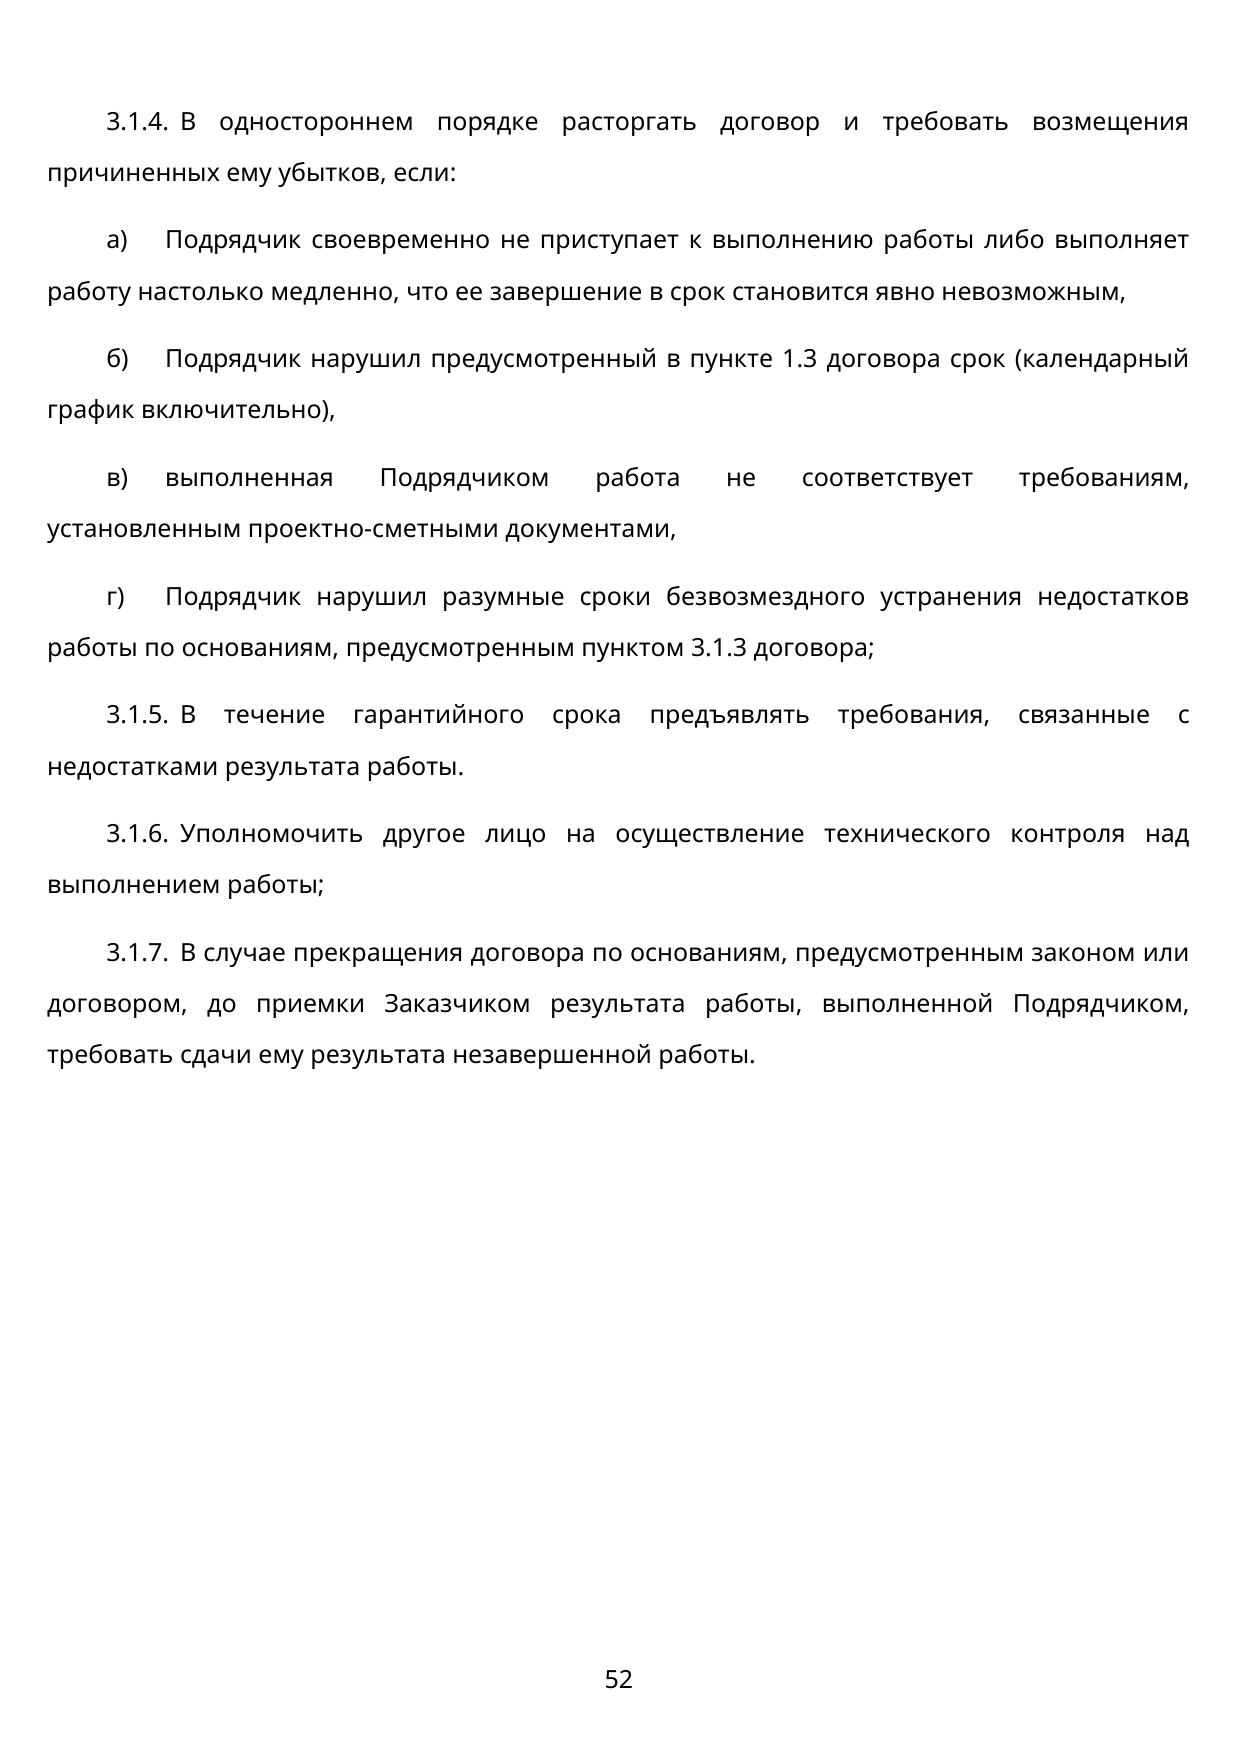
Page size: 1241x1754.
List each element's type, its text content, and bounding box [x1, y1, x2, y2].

text г) Подрядчик нарушил разумные сроки безвозмездного устранения недостатков работы по основаниям, предусмотренным пунктом 3.1.3 договора; [47, 578, 1191, 663]
text 3.1.7. В случае прекращения договора по основаниям, предусмотренным законом или договором, до приемки Заказчиком результата работы, выполненной Подрядчиком, требовать сдачи ему результата незавершенной работы. [47, 935, 1191, 1071]
text 3.1.4. В одностороннем порядке расторгать договор и требовать возмещения причиненных ему убытков, если: [47, 103, 1191, 188]
text в) выполненная Подрядчиком работа не соответствует требованиям, установленным проектно-сметными документами, [47, 460, 1191, 545]
text 3.1.6. Уполномочить другое лицо на осуществление технического контроля над выполнением работы; [47, 816, 1191, 901]
text б) Подрядчик нарушил предусмотренный в пункте 1.3 договора срок (календарный график включительно), [47, 341, 1191, 426]
text 3.1.5. В течение гарантийного срока предъявлять требования, связанные с недостатками результата работы. [47, 697, 1191, 782]
text а) Подрядчик своевременно не приступает к выполнению работы либо выполняет работу настолько медленно, что ее завершение в срок становится явно невозможным, [47, 222, 1191, 307]
